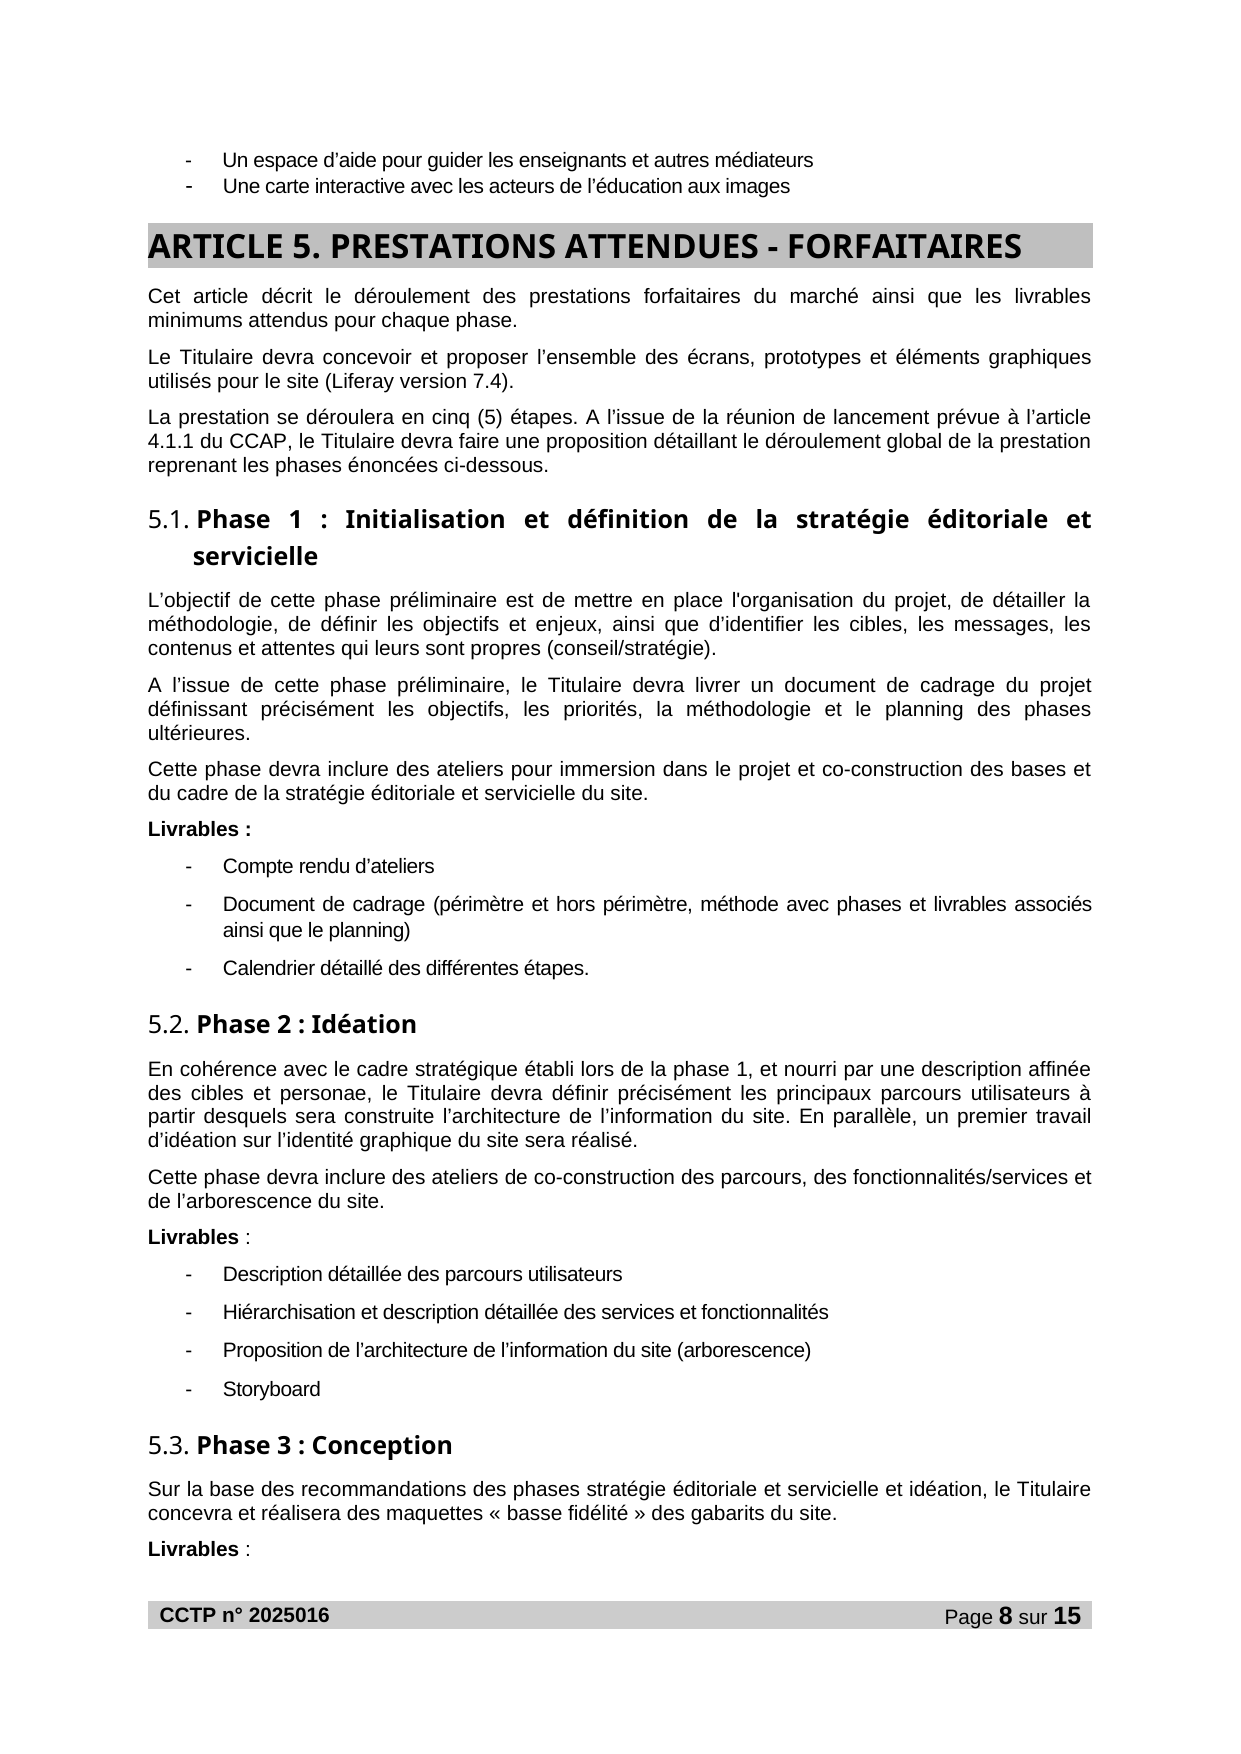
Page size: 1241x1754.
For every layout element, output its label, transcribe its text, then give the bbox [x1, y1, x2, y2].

text Cette phase devra inclure des ateliers pour immersion dans le projet et co-construction des bases et du cadre de la stratégie éditoriale et servicielle du site. [148, 757, 1093, 805]
subtitle Phase 3 : Conception [148, 1427, 1093, 1461]
list Document de cadrage (périmètre et hors périmètre, méthode avec phases et livrables associés ainsi que le planning) [185, 892, 1093, 942]
text Sur la base des recommandations des phases stratégie éditoriale et servicielle et idéation, le Titulaire concevra et réalisera des maquettes « basse fidélité » des gabarits du site. [148, 1477, 1093, 1524]
text La prestation se déroulera en cinq (5) étapes. A l’issue de la réunion de lancement prévue à l’article 4.1.1 du CCAP, le Titulaire devra faire une proposition détaillant le déroulement global de la prestation reprenant les phases énoncées ci-dessous. [148, 405, 1093, 477]
list Compte rendu d’ateliers [185, 854, 1093, 878]
list Une carte interactive avec les acteurs de l’éducation aux images [185, 172, 1093, 198]
text L’objectif de cette phase préliminaire est de mettre en place l'organisation du projet, de détailler la méthodologie, de définir les objectifs et enjeux, ainsi que d’identifier les cibles, les messages, les contenus et attentes qui leurs sont propres (conseil/stratégie). [148, 588, 1093, 660]
text Livrables : [148, 1225, 1093, 1249]
text Le Titulaire devra concevoir et proposer l’ensemble des écrans, prototypes et éléments graphiques utilisés pour le site (Liferay version 7.4). [148, 345, 1093, 393]
subtitle Prestations ATTENDUES - forfaitaires [148, 223, 1093, 268]
text Cet article décrit le déroulement des prestations forfaitaires du marché ainsi que les livrables minimums attendus pour chaque phase. [148, 284, 1093, 332]
list Storyboard [185, 1377, 1093, 1401]
list Description détaillée des parcours utilisateurs [185, 1262, 1093, 1286]
text En cohérence avec le cadre stratégique établi lors de la phase 1, et nourri par une description affinée des cibles et personae, le Titulaire devra définir précisément les principaux parcours utilisateurs à partir desquels sera construite l’architecture de l’information du site. En parallèle, un premier travail d’idéation sur l’identité graphique du site sera réalisé. [148, 1056, 1093, 1152]
subtitle Phase 2 : Idéation [148, 1007, 1093, 1041]
text Cette phase devra inclure des ateliers de co-construction des parcours, des fonctionnalités/services et de l’arborescence du site. [148, 1165, 1093, 1213]
list Un espace d’aide pour guider les enseignants et autres médiateurs [185, 148, 1093, 172]
text A l’issue de cette phase préliminaire, le Titulaire devra livrer un document de cadrage du projet définissant précisément les objectifs, les priorités, la méthodologie et le planning des phases ultérieures. [148, 672, 1093, 744]
list Proposition de l’architecture de l’information du site (arborescence) [185, 1338, 1093, 1362]
list Hiérarchisation et description détaillée des services et fonctionnalités [185, 1300, 1093, 1324]
text Livrables : [148, 817, 1093, 841]
subtitle Phase 1 : Initialisation et définition de la stratégie éditoriale et servicielle [148, 502, 1093, 573]
text Livrables : [148, 1537, 1093, 1561]
list Calendrier détaillé des différentes étapes. [185, 956, 1093, 980]
